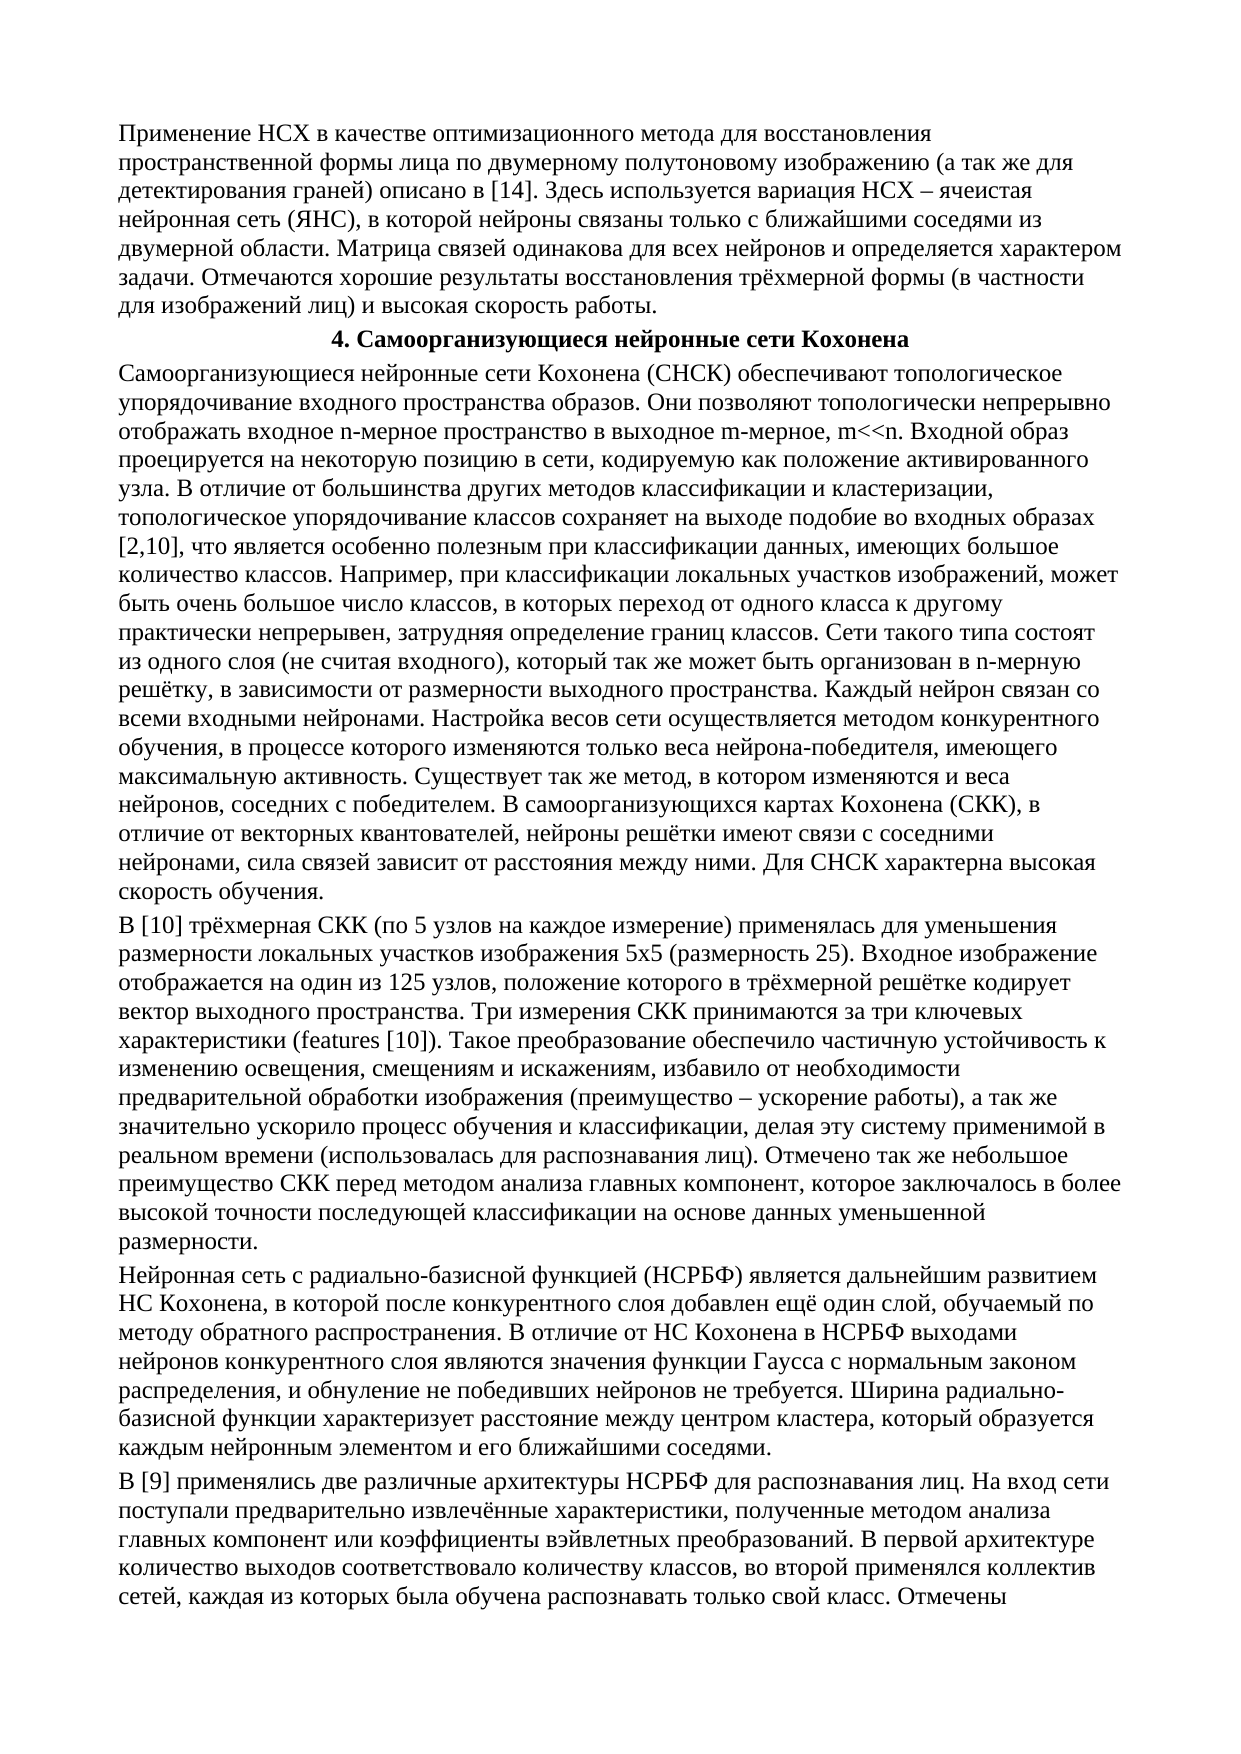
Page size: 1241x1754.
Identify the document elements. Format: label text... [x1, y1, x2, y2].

subtitle 4. Самоорганизующиеся нейронные сети Кохонена [118, 324, 1122, 353]
text Применение НСХ в качестве оптимизационного метода для восстановления пространственной формы лица по двумерному полутоновому изображению (а так же для детектирования граней) описано в [14]. Здесь используется вариация НСХ – ячеистая нейронная сеть (ЯНС), в которой нейроны связаны только с ближайшими соседями из двумерной области. Матрица связей одинакова для всех нейронов и определяется характером задачи. Отмечаются хорошие результаты восстановления трёхмерной формы (в частности для изображений лиц) и высокая скорость работы. [118, 118, 1122, 319]
text Самоорганизующиеся нейронные сети Кохонена (СНСК) обеспечивают топологическое упорядочивание входного пространства образов. Они позволяют топологически непрерывно отображать входное n-мерное пространство в выходное m-мерное, m<<n. Входной образ проецируется на некоторую позицию в сети, кодируемую как положение активированного узла. В отличие от большинства других методов классификации и кластеризации, топологическое упорядочивание классов сохраняет на выходе подобие во входных образах [2,10], что является особенно полезным при классификации данных, имеющих большое количество классов. Например, при классификации локальных участков изображений, может быть очень большое число классов, в которых переход от одного класса к другому практически непрерывен, затрудняя определение границ классов. Сети такого типа состоят из одного слоя (не считая входного), который так же может быть организован в n-мерную решётку, в зависимости от размерности выходного пространства. Каждый нейрон связан со всеми входными нейронами. Настройка весов сети осуществляется методом конкурентного обучения, в процессе которого изменяются только веса нейрона-победителя, имеющего максимальную активность. Существует так же метод, в котором изменяются и веса нейронов, соседних с победителем. В самоорганизующихся картах Кохонена (СКК), в отличие от векторных квантователей, нейроны решётки имеют связи с соседними нейронами, сила связей зависит от расстояния между ними. Для СНСК характерна высокая скорость обучения. [118, 358, 1122, 904]
text Нейронная сеть с радиально-базисной функцией (НСРБФ) является дальнейшим развитием НС Кохонена, в которой после конкурентного слоя добавлен ещё один слой, обучаемый по методу обратного распространения. В отличие от НС Кохонена в НСРБФ выходами нейронов конкурентного слоя являются значения функции Гаусса с нормальным законом распределения, и обнуление не победивших нейронов не требуется. Ширина радиально-базисной функции характеризует расстояние между центром кластера, который образуется каждым нейронным элементом и его ближайшими соседями. [118, 1260, 1122, 1461]
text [118, 1466, 1122, 1610]
text В [10] трёхмерная СКК (по 5 узлов на каждое измерение) применялась для уменьшения размерности локальных участков изображения 5х5 (размерность 25). Входное изображение отображается на один из 125 узлов, положение которого в трёхмерной решётке кодирует вектор выходного пространства. Три измерения СКК принимаются за три ключевых характеристики (features [10]). Такое преобразование обеспечило частичную устойчивость к изменению освещения, смещениям и искажениям, избавило от необходимости предварительной обработки изображения (преимущество – ускорение работы), а так же значительно ускорило процесс обучения и классификации, делая эту систему применимой в реальном времени (использовалась для распознавания лиц). Отмечено так же небольшое преимущество СКК перед методом анализа главных компонент, которое заключалось в более высокой точности последующей классификации на основе данных уменьшенной размерности. [118, 910, 1122, 1255]
